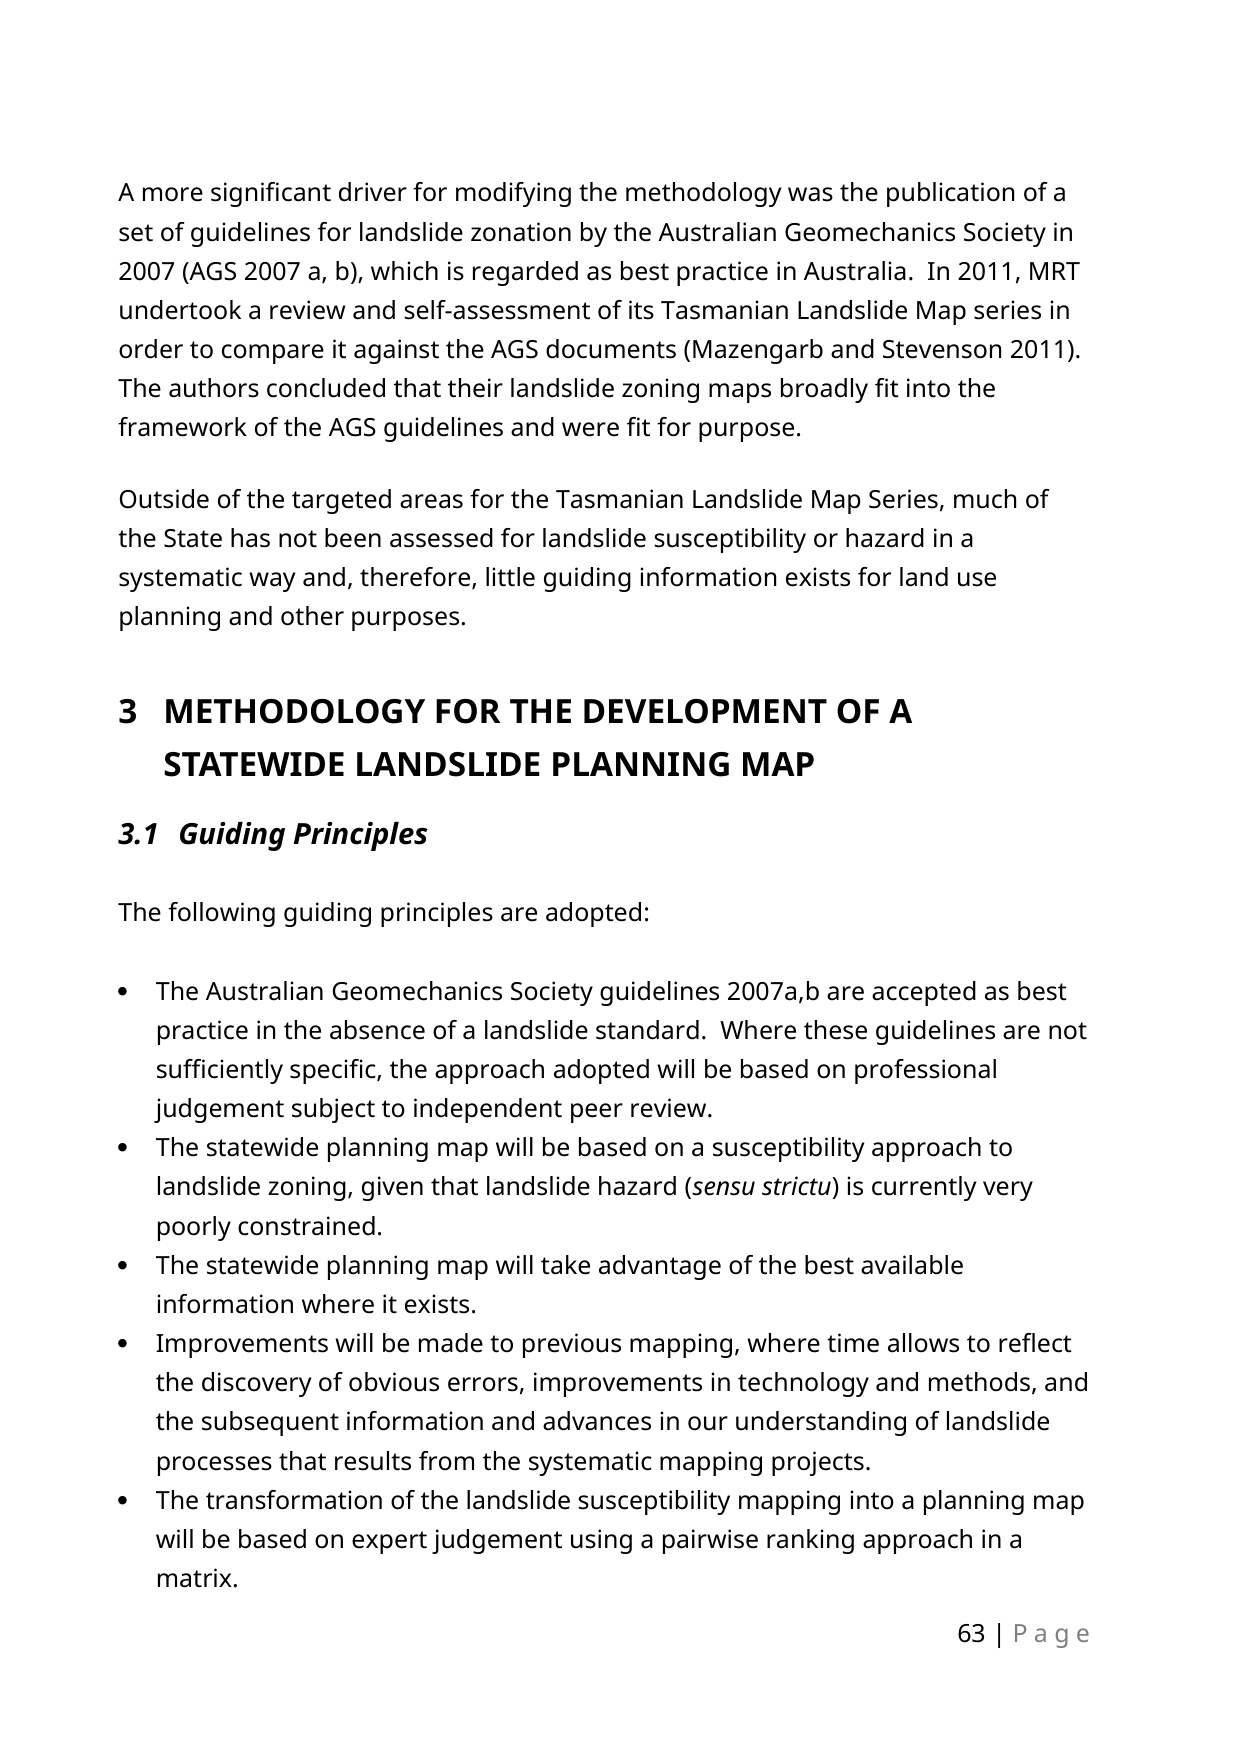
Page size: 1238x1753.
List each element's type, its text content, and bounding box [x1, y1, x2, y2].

list The following guiding principles are adopted: [118, 895, 1090, 929]
list The statewide planning map will take advantage of the best available information where it exists. [118, 1247, 1090, 1321]
list The transformation of the landslide susceptibility mapping into a planning map will be based on expert judgement using a pairwise ranking approach in a matrix. [118, 1482, 1090, 1595]
list The statewide planning map will be based on a susceptibility approach to landslide zoning, given that landslide hazard (sensu strictu) is currently very poorly constrained. [118, 1130, 1090, 1242]
list Outside of the targeted areas for the Tasmanian Landslide Map Series, much of the State has not been assessed for landslide susceptibility or hazard in a systematic way and, therefore, little guiding information exists for land use planning and other purposes. [118, 481, 1090, 633]
subtitle Guiding Principles [118, 813, 1090, 853]
subtitle Methodology for the development of a Statewide Landslide Planning Map [118, 688, 1090, 786]
list The Australian Geomechanics Society guidelines 2007a,b are accepted as best practice in the absence of a landslide standard. Where these guidelines are not sufficiently specific, the approach adopted will be based on professional judgement subject to independent peer review. [118, 973, 1090, 1125]
list Improvements will be made to previous mapping, where time allows to reflect the discovery of obvious errors, improvements in technology and methods, and the subsequent information and advances in our understanding of landslide processes that results from the systematic mapping projects. [118, 1326, 1090, 1477]
list A more significant driver for modifying the methodology was the publication of a set of guidelines for landslide zonation by the Australian Geomechanics Society in 2007 (AGS 2007 a, b), which is regarded as best practice in Australia. In 2011, MRT undertook a review and self-assessment of its Tasmanian Landslide Map series in order to compare it against the AGS documents (Mazengarb and Stevenson 2011). The authors concluded that their landslide zoning maps broadly fit into the framework of the AGS guidelines and were fit for purpose. [118, 175, 1090, 444]
